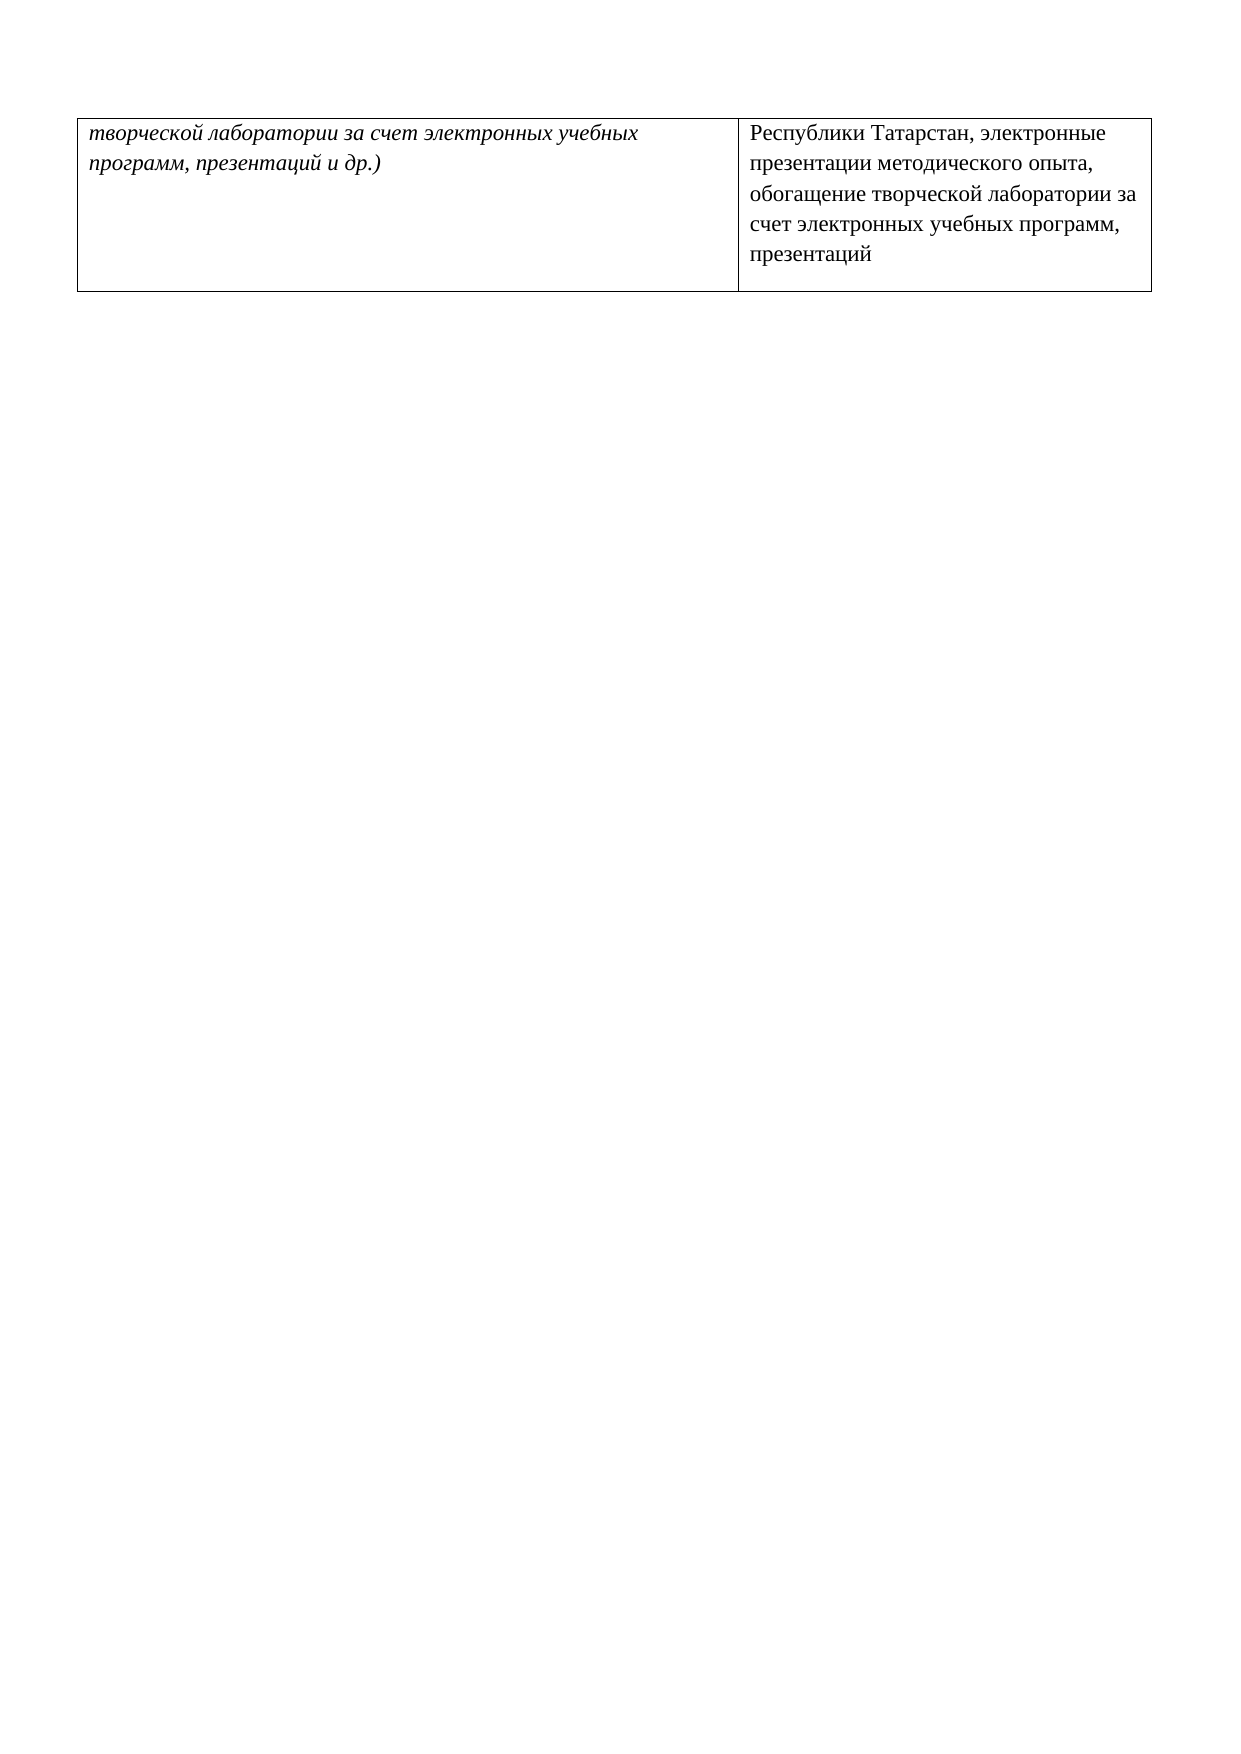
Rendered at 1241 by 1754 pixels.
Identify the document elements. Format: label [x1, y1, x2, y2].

table_cell [739, 119, 1151, 291]
table_cell [78, 119, 738, 291]
